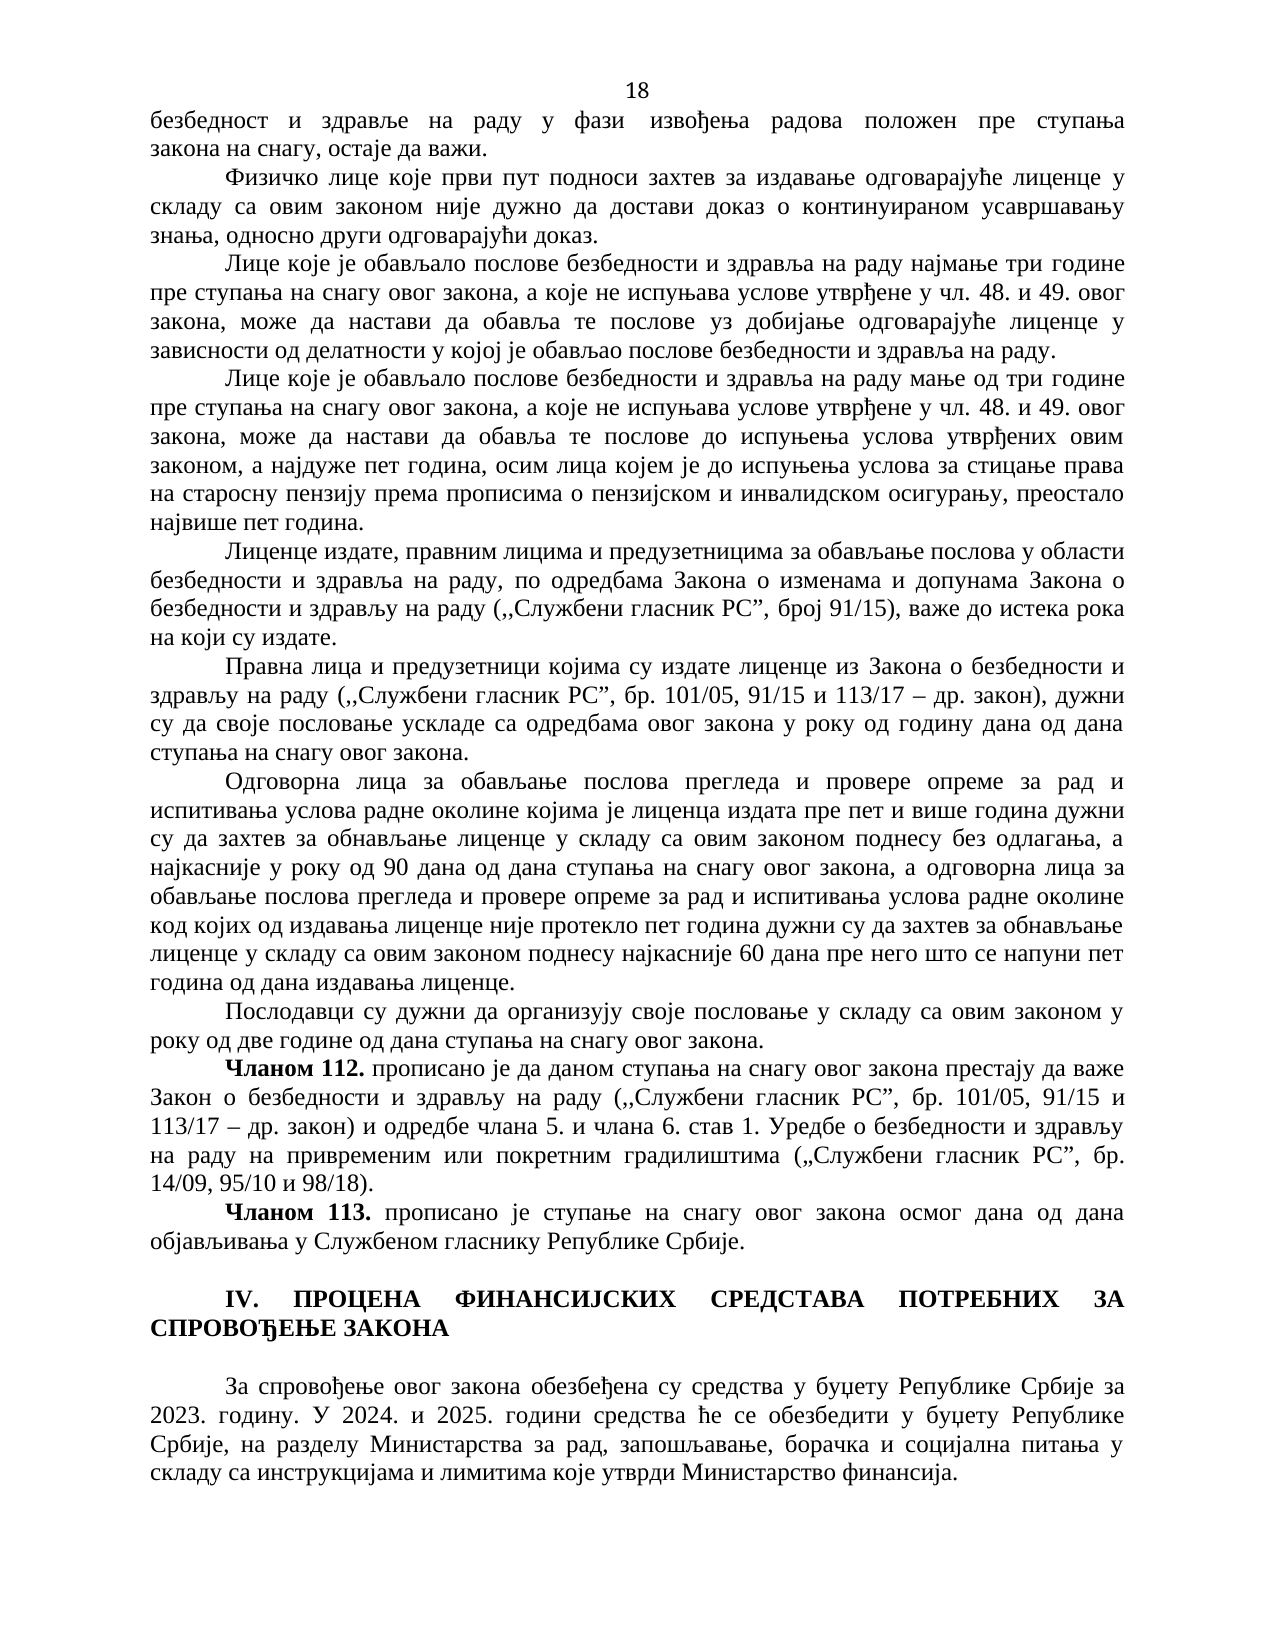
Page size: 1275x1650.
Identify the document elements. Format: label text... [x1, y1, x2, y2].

text Лице које је обављало послове безбедности и здравља на раду мање од три године пре ступања на снагу овог закона, а које не испуњава услове утврђене у чл. 48. и 49. овог закона, може да настави да обавља те послове до испуњења услова утврђених овим законом, а најдуже пет година, осим лица којем је до испуњења услова за стицање права на старосну пензију према прописима о пензијском и инвалидском осигурању, преостало највише пет година. [150, 363, 1125, 536]
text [150, 105, 1125, 162]
text Физичко лице које први пут подноси захтев за издавање одговарајуће лиценце у складу са овим законом није дужно да достави доказ о континуираном усавршавању знања, односно други одговарајући доказ. [150, 162, 1125, 248]
text Одговорна лица за обављање послова прегледа и провере опреме за рад и испитивања услова радне околине којима је лиценца издата пре пет и више година дужни су да захтев за обнављање лиценце у складу са овим законом поднесу без одлагања, а најкасније у року од 90 дана од дана ступања на снагу овог закона, а одговорна лица за обављање послова прегледа и провере опреме за рад и испитивања услова радне околине код којих од издавања лиценце није протекло пет година дужни су да захтев за обнављање лиценце у складу са овим законом поднесу најкасније 60 дана пре него што се напуни пет година од дана издавања лиценце. [150, 766, 1125, 996]
text Чланом 112. прописано је да даном ступања на снагу овог закона престају да важе Закон о безбедности и здрављу на раду (,,Службени гласник РС”, бр. 101/05, 91/15 и 113/17 – др. закон) и одредбе члана 5. и члана 6. став 1. Уредбе о безбедности и здрављу на раду на привременим или покретним градилиштима („Службени гласник РС”, бр. 14/09, 95/10 и 98/18). [150, 1053, 1125, 1197]
text Чланом 113. прописано је ступање на снагу овог закона осмог дана од дана објављивања у Службеном гласнику Републике Србије. [150, 1197, 1125, 1255]
text IV. ПРОЦЕНА ФИНАНСИЈСКИХ СРЕДСТАВА ПОТРЕБНИХ ЗА СПРОВОЂЕЊЕ ЗАКОНА [150, 1284, 1125, 1342]
text За спровођење овог закона обезбеђена су средства у буџету Републике Србије за 2023. годину. У 2024. и 2025. години средства ће се обезбедити у буџету Републике Србије, на разделу Министарства за рад, запошљавање, борачка и социјална питања у складу са инструкцијама и лимитима које утврди Министарство финансија. [150, 1371, 1125, 1486]
text Правна лица и предузетници којима су издате лиценце из Закона о безбедности и здрављу на раду (,,Службени гласник РС”, бр. 101/05, 91/15 и 113/17 – др. закон), дужни су да своје пословање ускладе са одредбама овог закона у року од годину дана од дана ступања на снагу овог закона. [150, 651, 1125, 766]
text Лице које је обављало послове безбедности и здравља на раду најмање три године пре ступања на снагу овог закона, а које не испуњава услове утврђене у чл. 48. и 49. овог закона, може да настави да обавља те послове уз добијање одговарајуће лиценце у зависности од делатности у којој је обављао послове безбедности и здравља на раду. [150, 248, 1125, 363]
text Послодавци су дужни да организују своје пословање у складу са овим законом у року од две године од дана ступања на снагу овог закона. [150, 996, 1125, 1053]
text Лиценце издате, правним лицима и предузетницима за обављање послова у области безбедности и здравља на раду, по одредбама Закона о изменама и допунама Закона о безбедности и здрављу на раду (,,Службени гласник РС”, број 91/15), важе до истека рока на који су издате. [150, 536, 1125, 651]
